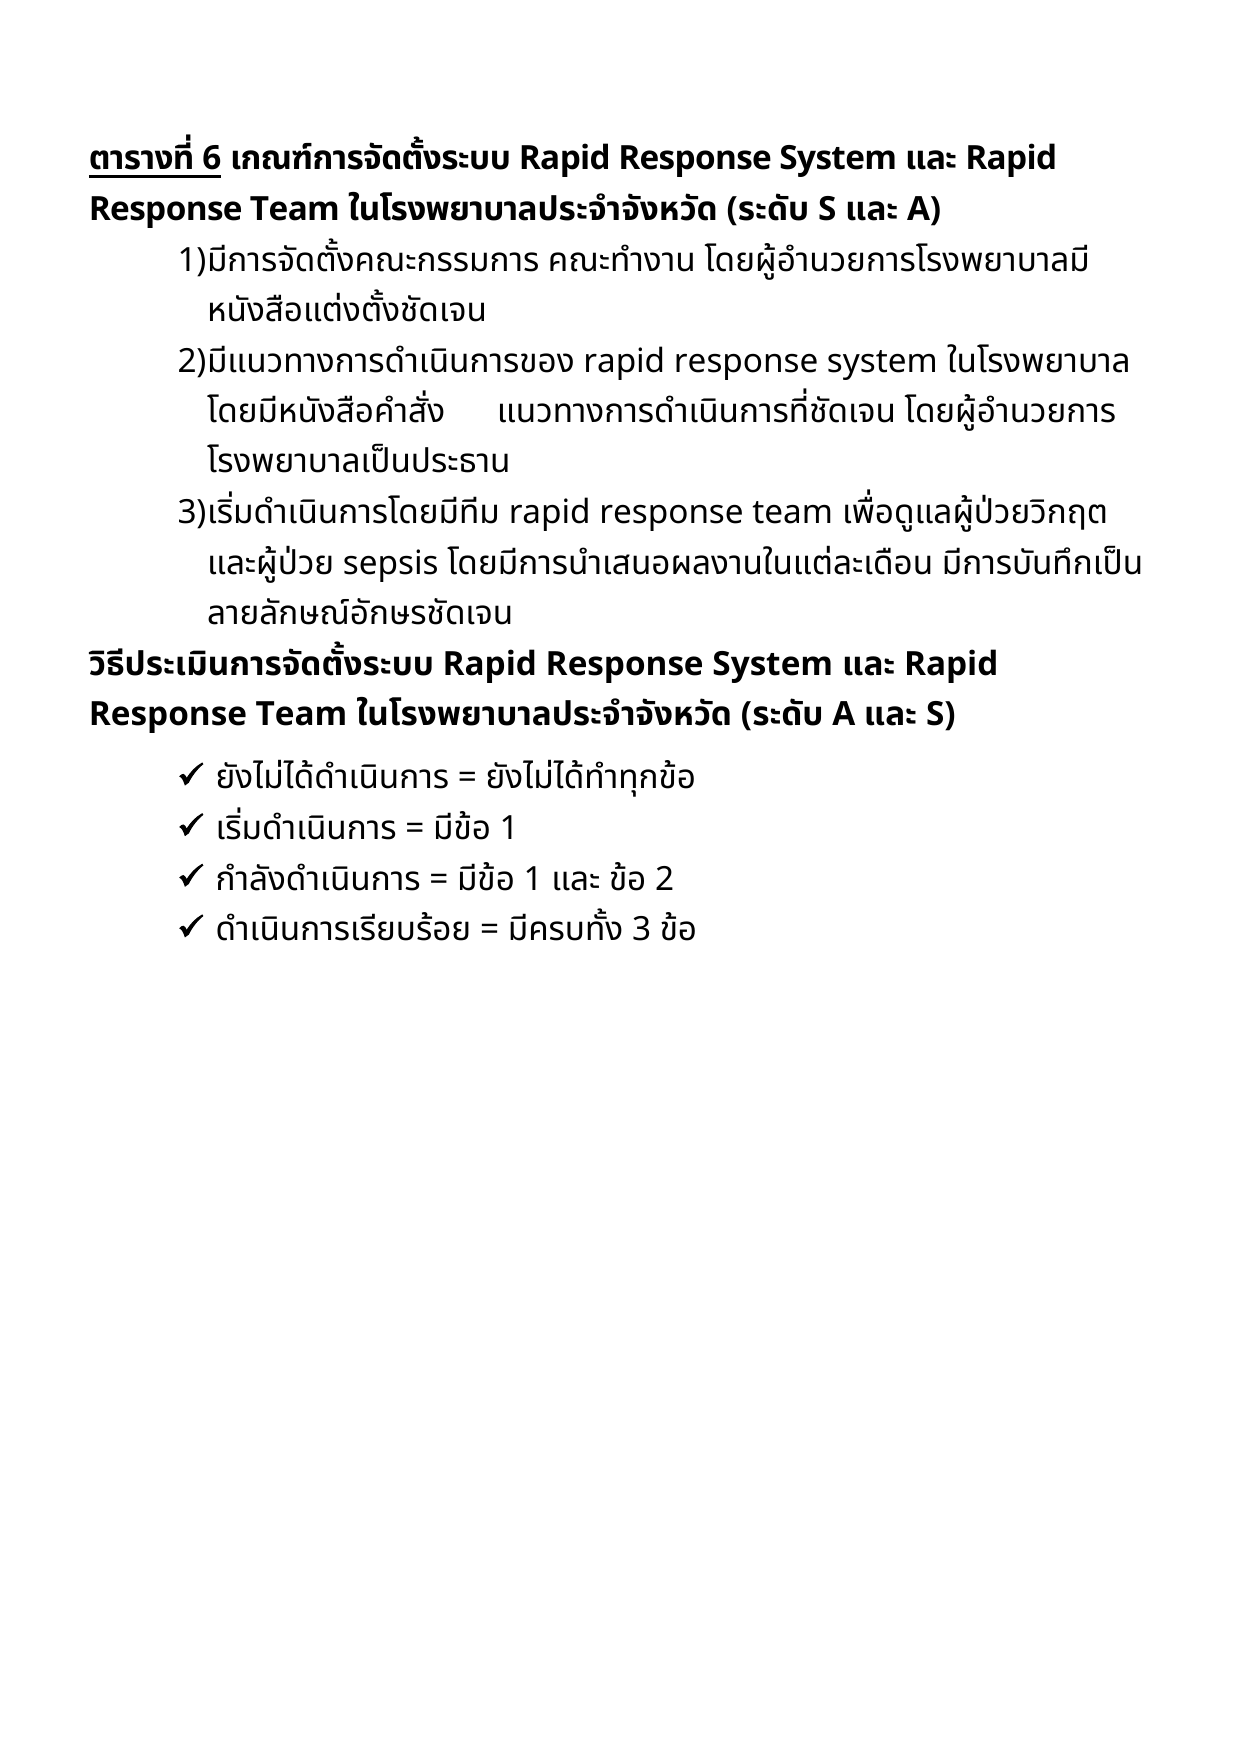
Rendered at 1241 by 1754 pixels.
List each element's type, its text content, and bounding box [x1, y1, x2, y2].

list เริ่มดำเนินการโดยมีทีม rapid response team เพื่อดูแลผู้ป่วยวิกฤตและผู้ป่วย sepsis โดยมีการนำเสนอผลงานในแต่ละเดือน มีการบันทึกเป็นลายลักษณ์อักษรชัดเจน [177, 488, 1152, 639]
text ตารางที่ 6 เกณฑ์การจัดตั้งระบบ Rapid Response System และ Rapid Response Team ในโรงพยาบาลประจำจังหวัด (ระดับ S และ A) [89, 134, 1152, 235]
list ยังไม่ได้ดำเนินการ = ยังไม่ได้ทำทุกข้อ [177, 753, 1152, 804]
text วิธีประเมินการจัดตั้งระบบ Rapid Response System และ Rapid Response Team ในโรงพยาบาลประจำจังหวัด (ระดับ A และ S) [89, 639, 1152, 741]
list มีแนวทางการดำเนินการของ rapid response system ในโรงพยาบาล โดยมีหนังสือคำสั่ง แนวทางการดำเนินการที่ชัดเจน โดยผู้อำนวยการโรงพยาบาลเป็นประธาน [177, 336, 1152, 488]
list เริ่มดำเนินการ = มีข้อ 1 [177, 804, 1152, 854]
list ดำเนินการเรียบร้อย = มีครบทั้ง 3 ข้อ [177, 905, 1152, 956]
list มีการจัดตั้งคณะกรรมการ คณะทำงาน โดยผู้อำนวยการโรงพยาบาลมีหนังสือแต่งตั้งชัดเจน [177, 235, 1152, 336]
list กำลังดำเนินการ = มีข้อ 1 และ ข้อ 2 [177, 854, 1152, 905]
